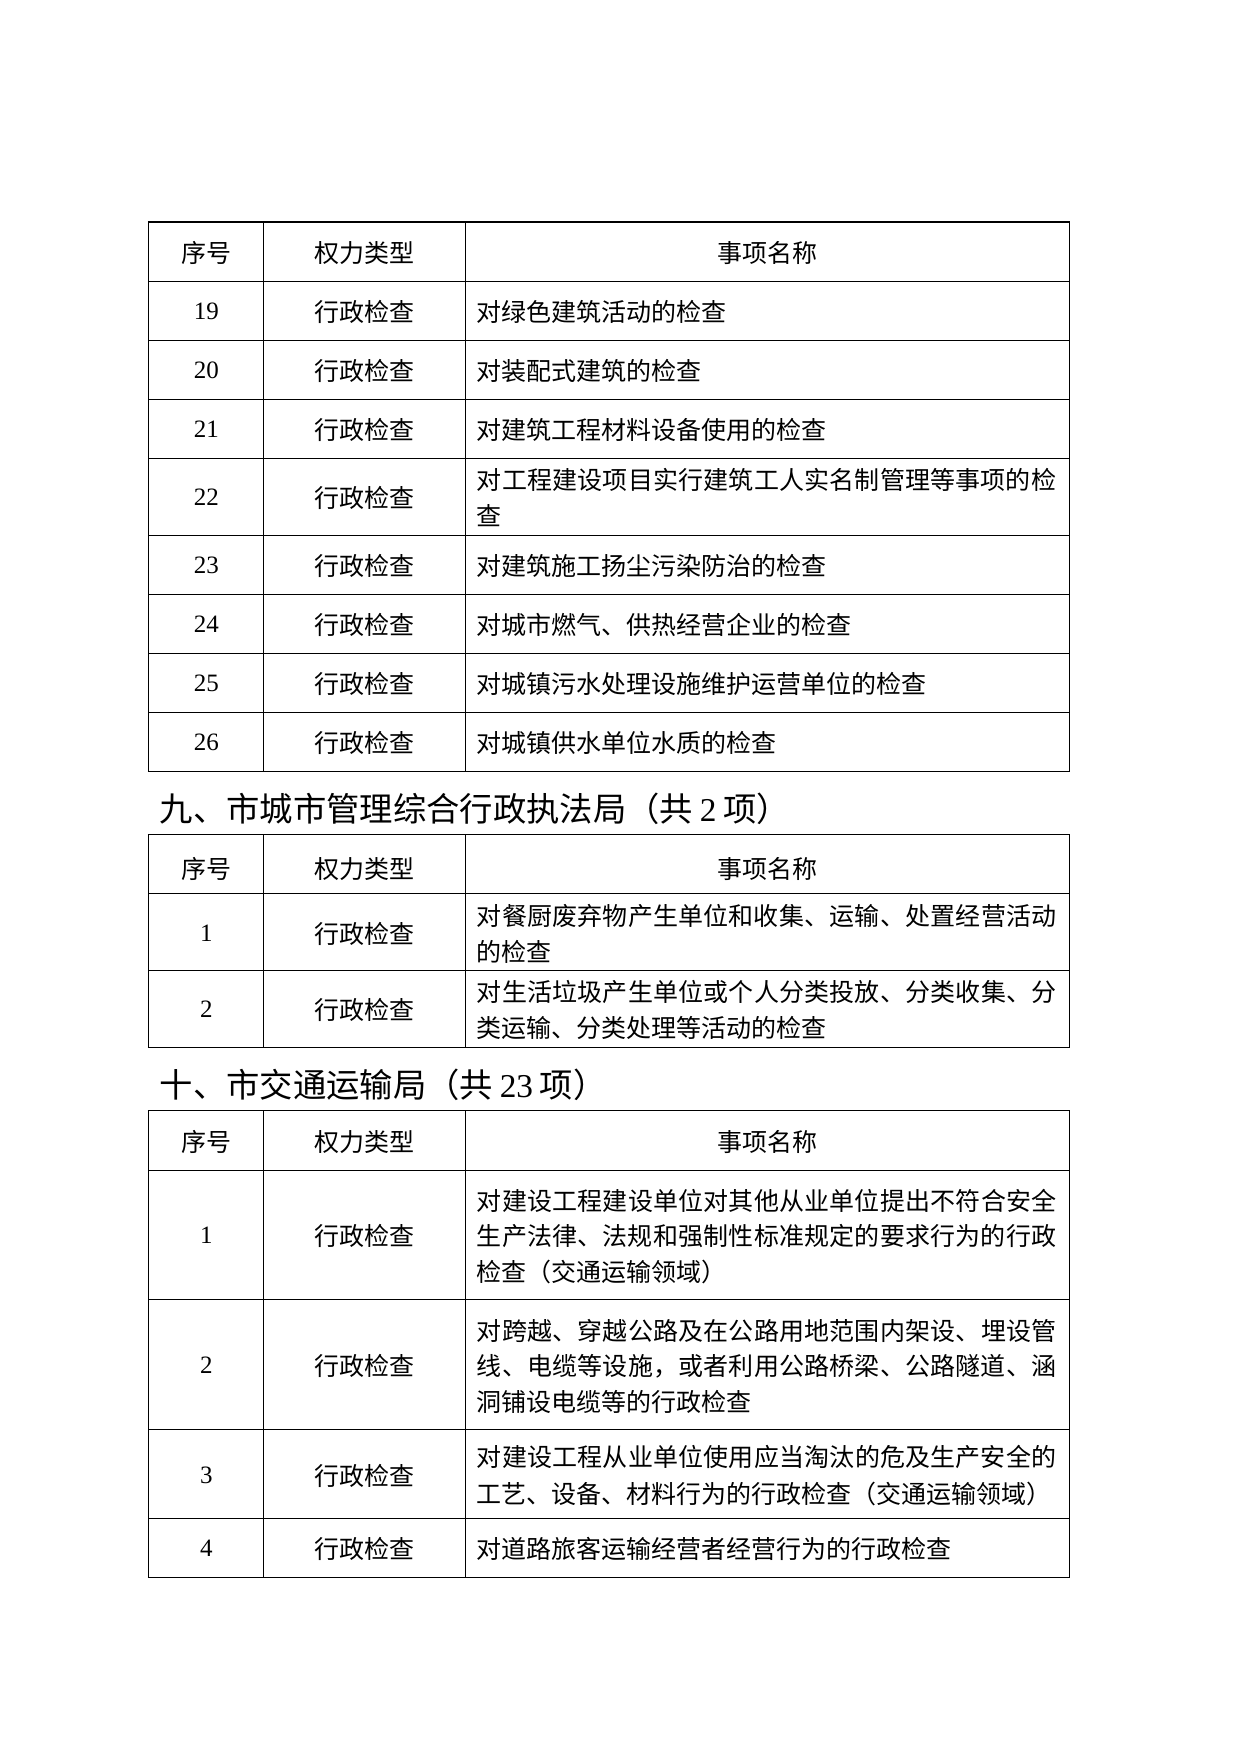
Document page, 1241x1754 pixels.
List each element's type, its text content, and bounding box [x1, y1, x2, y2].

table_cell 1 [149, 894, 263, 970]
table_cell 对城镇污水处理设施维护运营单位的检查 [466, 654, 1069, 712]
table_cell 对建筑工程材料设备使用的检查 [466, 400, 1069, 458]
table_cell 25 [149, 654, 263, 712]
table_header 权力类型 [264, 1111, 465, 1169]
table_cell 对建设工程从业单位使用应当淘汰的危及生产安全的工艺、设备、材料行为的行政检查（交通运输领域） [466, 1430, 1069, 1518]
table_cell 对建筑施工扬尘污染防治的检查 [466, 536, 1069, 593]
text 九、市城市管理综合行政执法局（共2项） [159, 772, 1081, 834]
table_cell 行政检查 [264, 654, 465, 712]
table_cell 行政检查 [264, 971, 465, 1047]
table_cell 23 [149, 536, 263, 593]
table_header 事项名称 [466, 835, 1069, 893]
table_cell 行政检查 [264, 536, 465, 593]
table_cell 2 [149, 1300, 263, 1429]
table_cell 行政检查 [264, 459, 465, 534]
table_cell 行政检查 [264, 713, 465, 771]
table_cell 对工程建设项目实行建筑工人实名制管理等事项的检查 [466, 459, 1069, 534]
table_cell 24 [149, 595, 263, 653]
table_cell 对餐厨废弃物产生单位和收集、运输、处置经营活动的检查 [466, 894, 1069, 970]
table_cell 26 [149, 713, 263, 771]
table_header 权力类型 [264, 835, 465, 893]
table_header 序号 [149, 223, 263, 281]
table_cell 4 [149, 1519, 263, 1577]
table_cell 对跨越、穿越公路及在公路用地范围内架设、埋设管线、电缆等设施，或者利用公路桥梁、公路隧道、涵洞铺设电缆等的行政检查 [466, 1300, 1069, 1429]
table_cell 对装配式建筑的检查 [466, 341, 1069, 399]
text 十、市交通运输局（共23项） [159, 1048, 1081, 1110]
table_cell 行政检查 [264, 595, 465, 653]
table_cell 1 [149, 1171, 263, 1299]
table_cell 对道路旅客运输经营者经营行为的行政检查 [466, 1519, 1069, 1577]
table_cell 对城市燃气、供热经营企业的检查 [466, 595, 1069, 653]
table_header 序号 [149, 835, 263, 893]
table_cell 行政检查 [264, 282, 465, 339]
table_cell 对生活垃圾产生单位或个人分类投放、分类收集、分类运输、分类处理等活动的检查 [466, 971, 1069, 1047]
table_cell 19 [149, 282, 263, 339]
table_cell 行政检查 [264, 1300, 465, 1429]
table_header 事项名称 [466, 1111, 1069, 1169]
table_cell 2 [149, 971, 263, 1047]
table_cell 行政检查 [264, 1430, 465, 1518]
table_cell 对建设工程建设单位对其他从业单位提出不符合安全生产法律、法规和强制性标准规定的要求行为的行政检查（交通运输领域） [466, 1171, 1069, 1299]
table_cell 20 [149, 341, 263, 399]
table_cell 22 [149, 459, 263, 534]
table_header 序号 [149, 1111, 263, 1169]
table_header 事项名称 [466, 223, 1069, 281]
table_cell 行政检查 [264, 894, 465, 970]
table_cell 3 [149, 1430, 263, 1518]
table_cell 行政检查 [264, 1519, 465, 1577]
table_cell 行政检查 [264, 400, 465, 458]
table_cell 21 [149, 400, 263, 458]
table_cell 对绿色建筑活动的检查 [466, 282, 1069, 339]
table_header 权力类型 [264, 223, 465, 281]
table_cell 对城镇供水单位水质的检查 [466, 713, 1069, 771]
table_cell 行政检查 [264, 341, 465, 399]
table_cell 行政检查 [264, 1171, 465, 1299]
